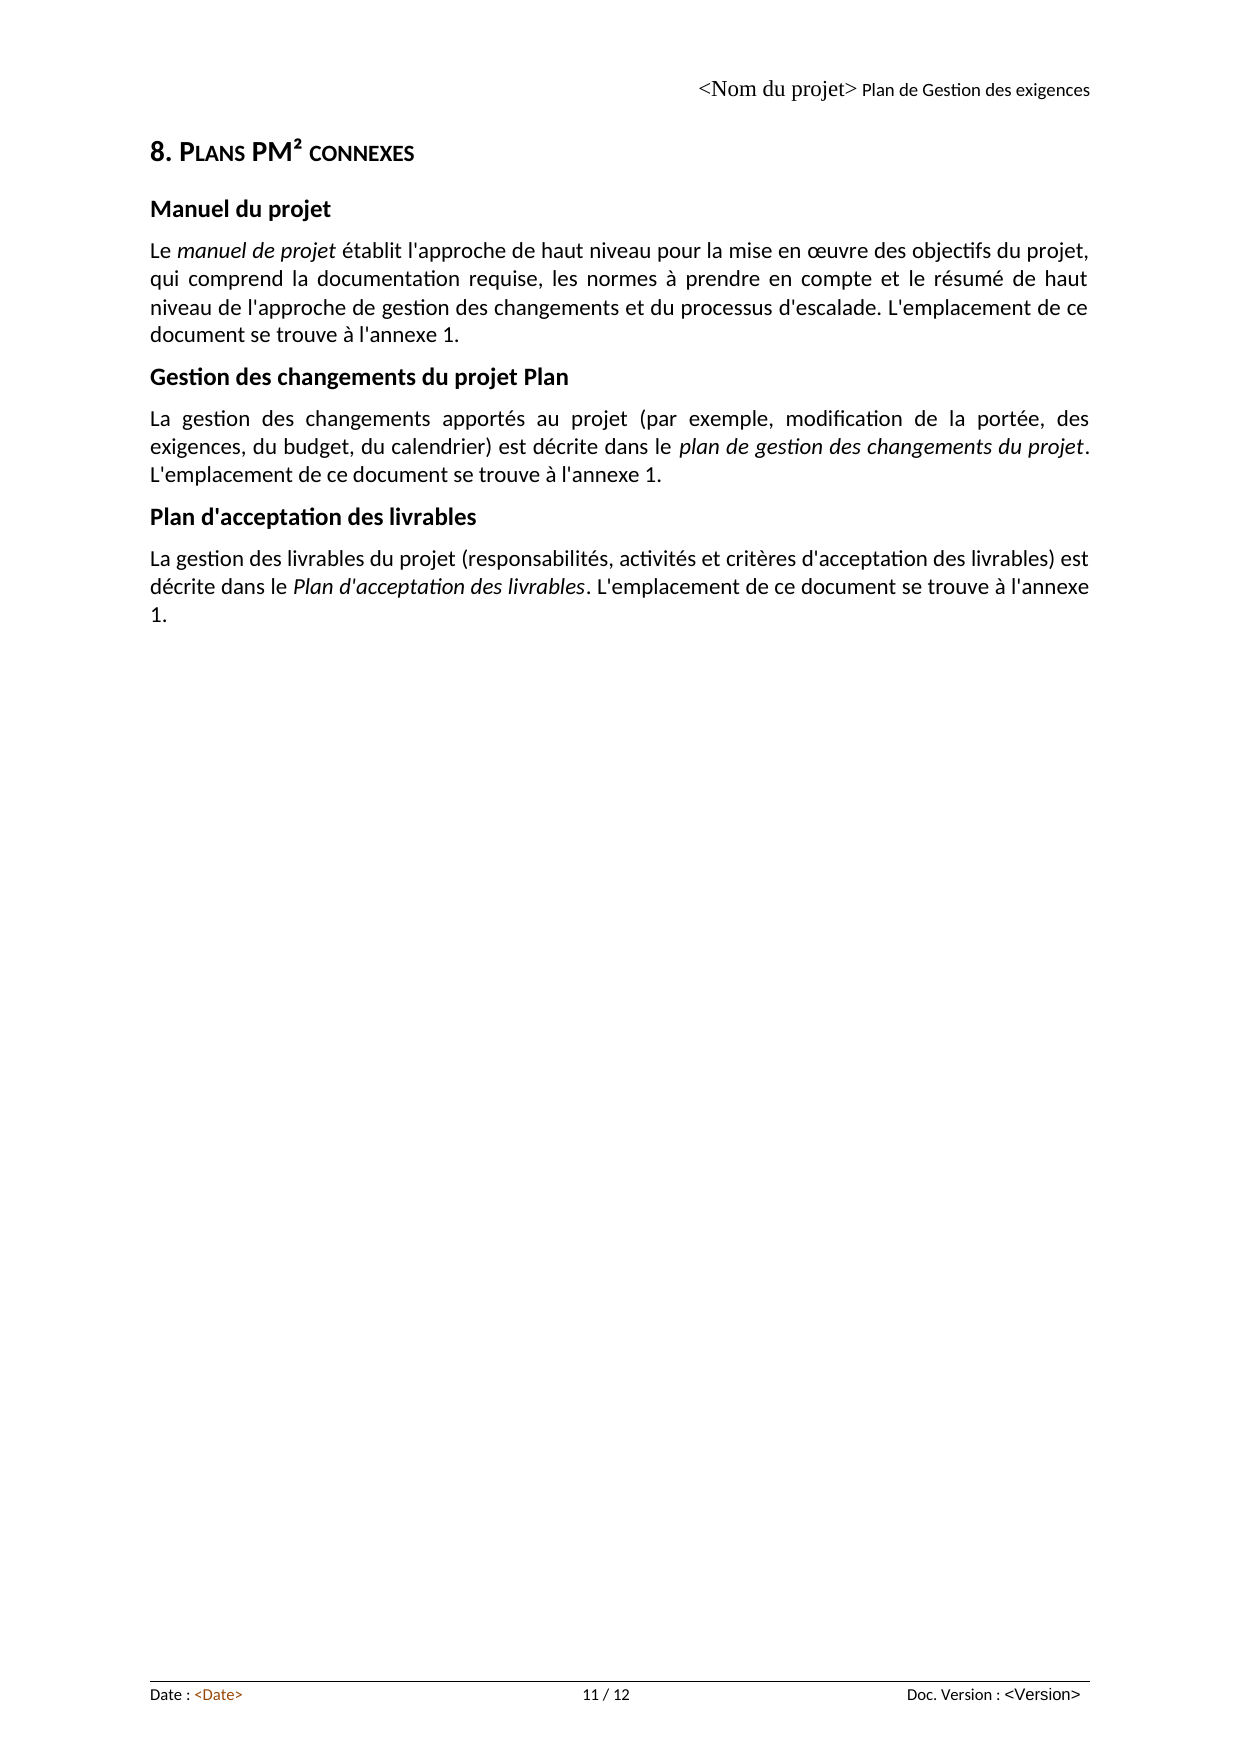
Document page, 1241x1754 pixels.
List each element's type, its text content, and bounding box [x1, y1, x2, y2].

text Le manuel de projet établit l'approche de haut niveau pour la mise en œuvre des objectifs du projet, qui comprend la documentation requise, les normes à prendre en compte et le résumé de haut niveau de l'approche de gestion des changements et du processus d'escalade. L'emplacement de ce document se trouve à l'annexe 1. [150, 237, 1090, 349]
subtitle Plans PM² connexes [150, 133, 1090, 168]
text La gestion des changements apportés au projet (par exemple, modification de la portée, des exigences, du budget, du calendrier) est décrite dans le plan de gestion des changements du projet. L'emplacement de ce document se trouve à l'annexe 1. [150, 404, 1090, 488]
text Plan d'acceptation des livrables [150, 501, 1090, 531]
text Gestion des changements du projet Plan [150, 361, 1090, 392]
text La gestion des livrables du projet (responsabilités, activités et critères d'acceptation des livrables) est décrite dans le Plan d'acceptation des livrables. L'emplacement de ce document se trouve à l'annexe 1. [150, 544, 1090, 628]
text Manuel du projet [150, 193, 1090, 224]
